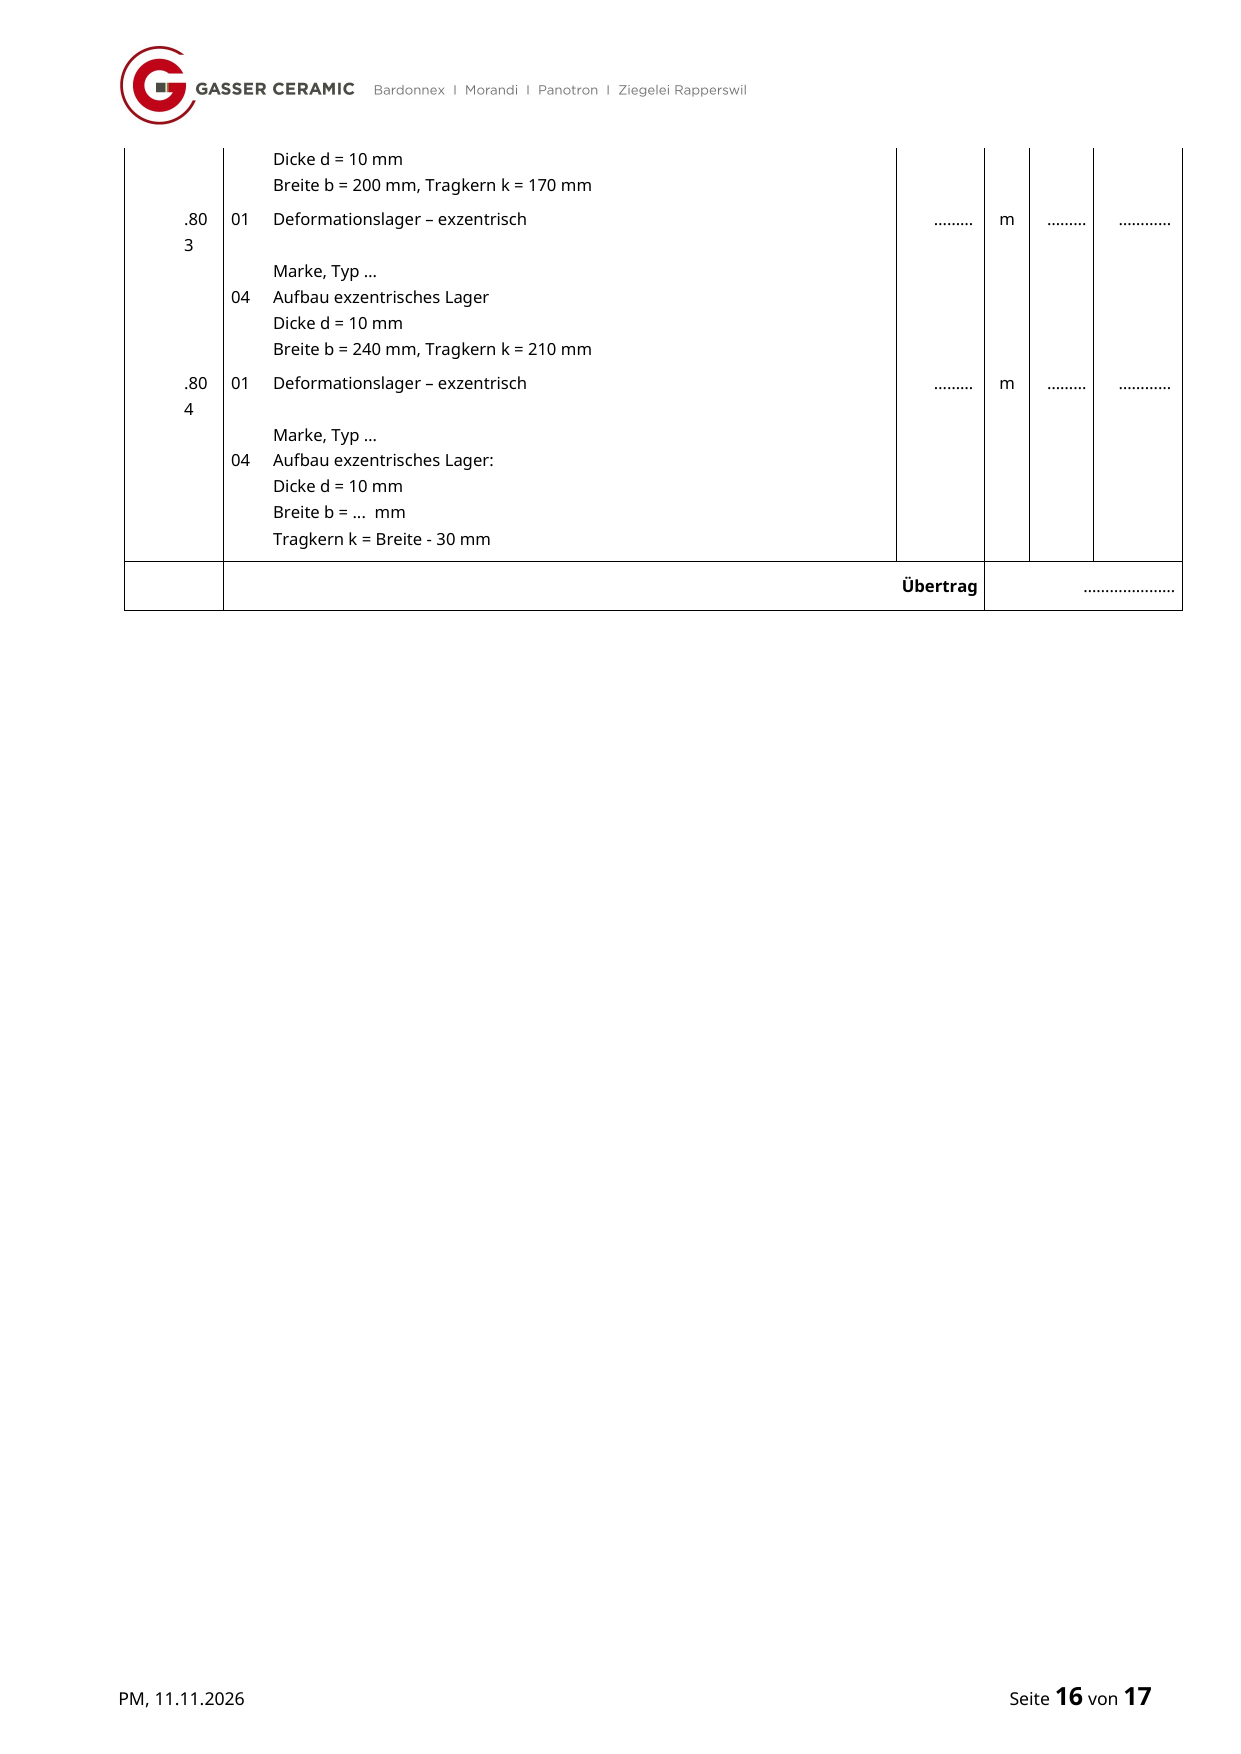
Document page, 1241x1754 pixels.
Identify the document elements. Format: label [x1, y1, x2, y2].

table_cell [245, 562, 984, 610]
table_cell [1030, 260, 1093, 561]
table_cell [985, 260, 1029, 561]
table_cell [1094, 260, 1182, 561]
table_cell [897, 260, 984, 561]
picture [118, 44, 755, 127]
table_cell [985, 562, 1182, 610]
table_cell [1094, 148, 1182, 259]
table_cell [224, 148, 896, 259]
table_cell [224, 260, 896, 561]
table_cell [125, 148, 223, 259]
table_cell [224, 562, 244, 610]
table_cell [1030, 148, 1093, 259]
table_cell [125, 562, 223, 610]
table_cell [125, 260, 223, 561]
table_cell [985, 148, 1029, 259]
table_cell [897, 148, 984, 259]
